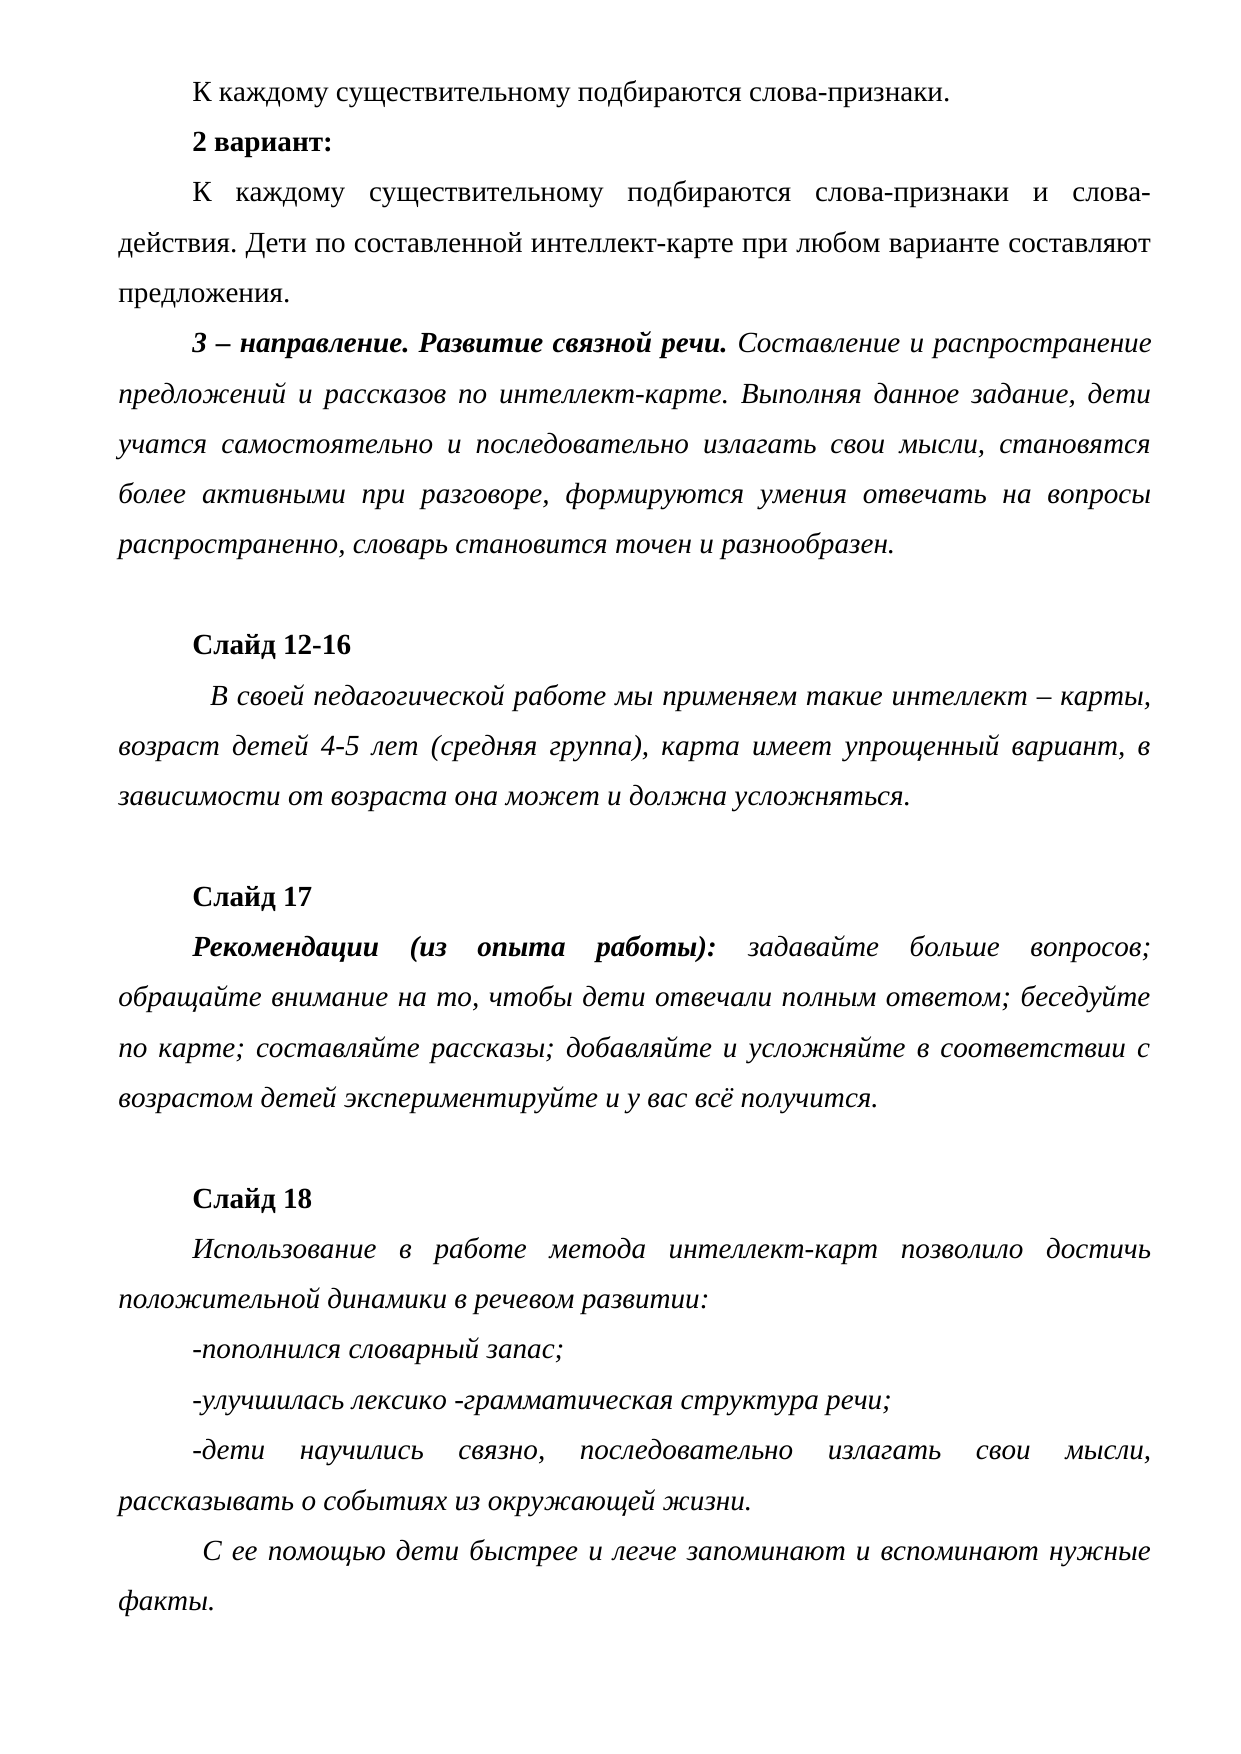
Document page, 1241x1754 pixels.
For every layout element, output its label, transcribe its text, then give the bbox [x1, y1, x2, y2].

text Использование в работе метода интеллект-карт позволило достичь положительной динамики в речевом развитии: [118, 1231, 1152, 1315]
text Рекомендации (из опыта работы): задавайте больше вопросов; обращайте внимание на то, чтобы дети отвечали полным ответом; беседуйте по карте; составляйте рассказы; добавляйте и усложняйте в соответствии с возрастом детей экспериментируйте и у вас всё получится. [118, 929, 1152, 1114]
text -дети научились связно, последовательно излагать свои мысли, рассказывать о событиях из окружающей жизни. [118, 1432, 1152, 1516]
text Слайд 18 [118, 1181, 1152, 1214]
text В своей педагогической работе мы применяем такие интеллект – карты, возраст детей 4-5 лет (средняя группа), карта имеет упрощенный вариант, в зависимости от возраста она может и должна усложняться. [118, 678, 1152, 812]
text 3 – направление. Развитие связной речи. Составление и распространение предложений и рассказов по интеллект-карте. Выполняя данное задание, дети учатся самостоятельно и последовательно излагать свои мысли, становятся более активными при разговоре, формируются умения отвечать на вопросы распространенно, словарь становится точен и разнообразен. [118, 325, 1152, 560]
text К каждому существительному подбираются слова-признаки и слова-действия. Дети по составленной интеллект-карте при любом варианте составляют предложения. [118, 174, 1152, 309]
text Слайд 12-16 [118, 627, 1152, 661]
text -пополнился словарный запас; [118, 1332, 1152, 1365]
text -улучшилась лексико -грамматическая структура речи; [118, 1382, 1152, 1416]
text 2 вариант: [118, 124, 1152, 158]
text С ее помощью дети быстрее и легче запоминают и вспоминают нужные факты. [118, 1533, 1152, 1617]
text К каждому существительному подбираются слова-признаки. [118, 74, 1152, 107]
text Слайд 17 [118, 879, 1152, 912]
